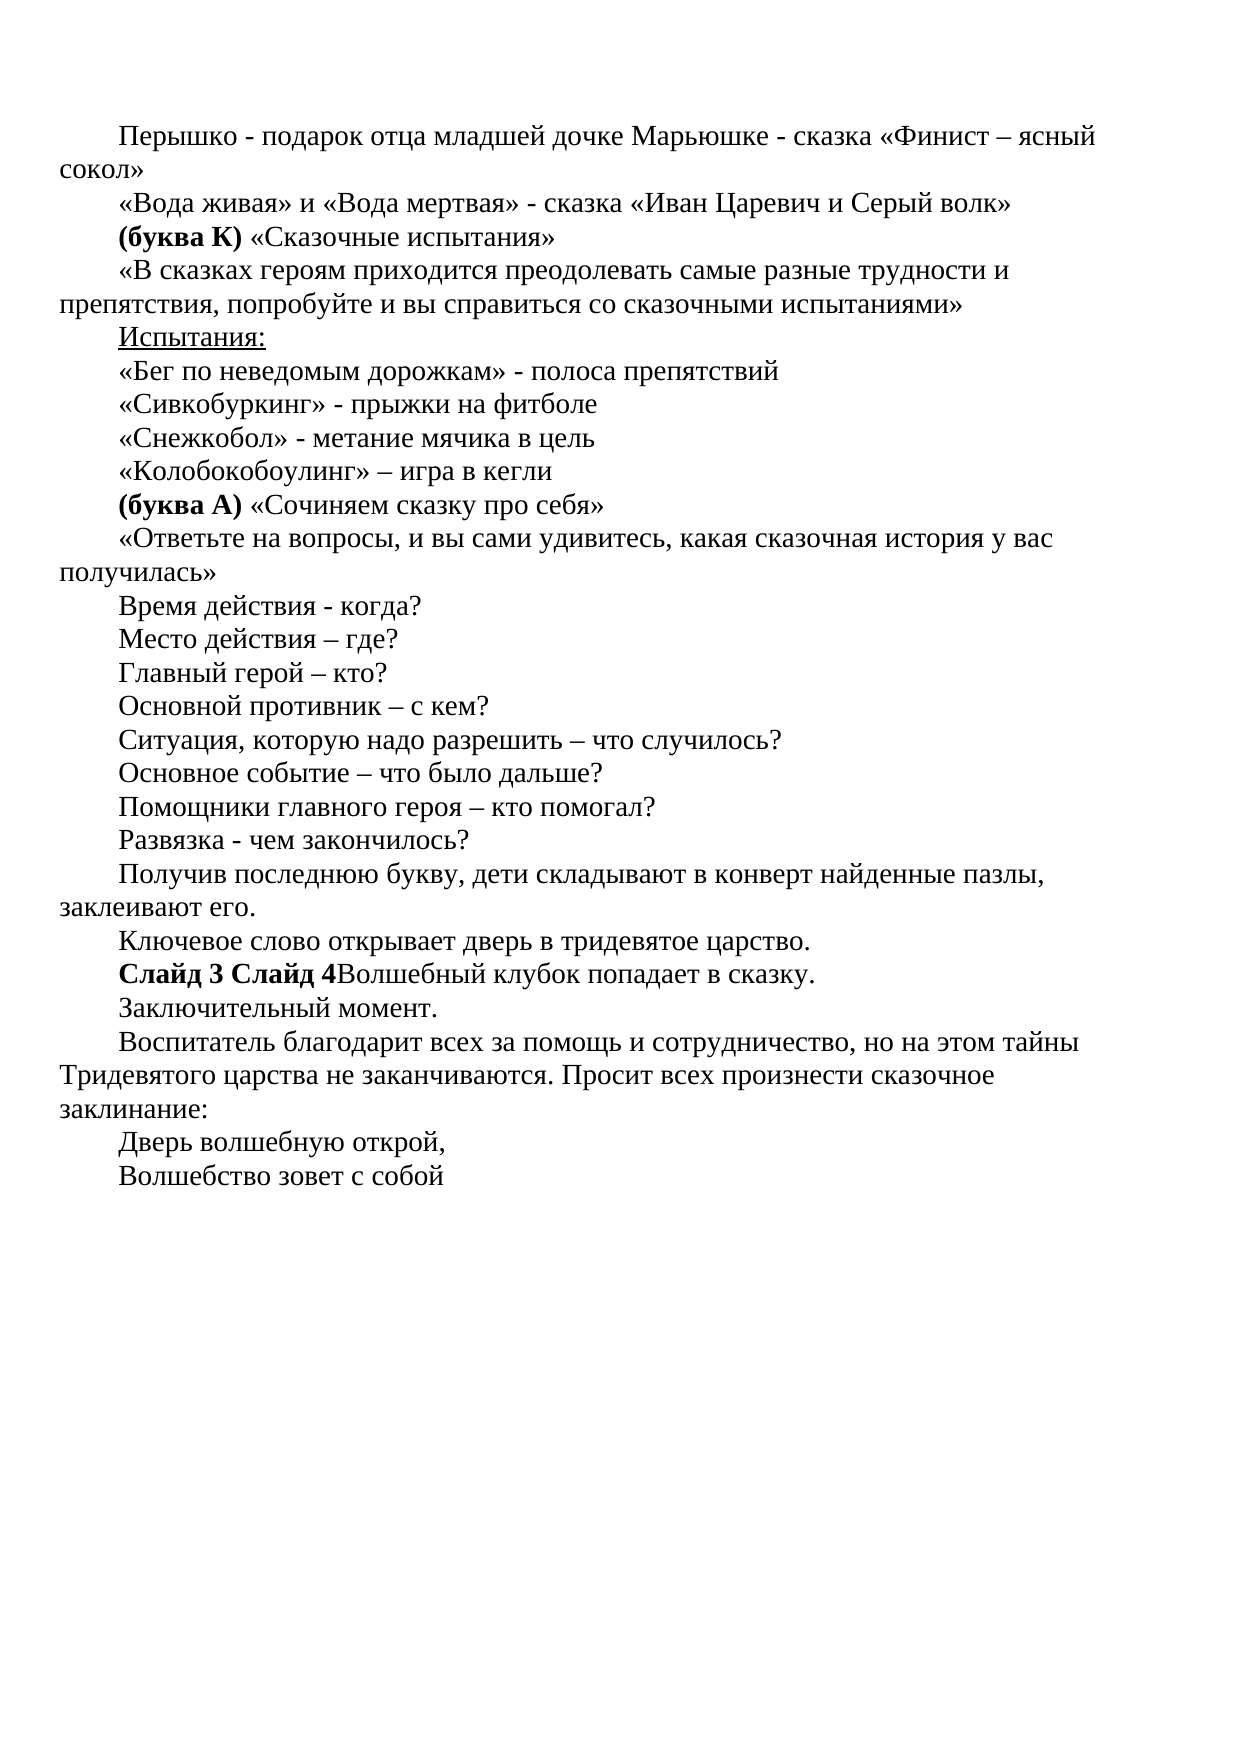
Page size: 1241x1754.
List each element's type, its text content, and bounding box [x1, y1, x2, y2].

text «В сказках героям приходится преодолевать самые разные трудности и препятствия, попробуйте и вы справиться со сказочными испытаниями» [59, 252, 1152, 319]
text (буква А) «Сочиняем сказку про себя» [59, 487, 1152, 521]
text Ситуация, которую надо разрешить – что случилось? [59, 722, 1152, 755]
text Развязка - чем закончилось? [59, 822, 1152, 856]
text «Бег по неведомым дорожкам» - полоса препятствий [59, 353, 1152, 386]
text Время действия - когда? [59, 588, 1152, 621]
text Помощники главного героя – кто помогал? [59, 789, 1152, 822]
text Ключевое слово открывает дверь в тридевятое царство. [59, 923, 1152, 957]
text Главный герой – кто? [59, 655, 1152, 688]
text Заключительный момент. [59, 990, 1152, 1024]
text «Колобокобоулинг» – игра в кегли [59, 453, 1152, 487]
text Волшебство зовет с собой [59, 1158, 1152, 1191]
text «Снежкобол» - метание мячика в цель [59, 420, 1152, 453]
text (буква К) «Сказочные испытания» [59, 219, 1152, 252]
text Испытания: [59, 319, 1152, 353]
text «Ответьте на вопросы, и вы сами удивитесь, какая сказочная история у вас получилась» [59, 521, 1152, 588]
text Перышко - подарок отца младшей дочке Марьюшке - сказка «Финист – ясный сокол» [59, 118, 1152, 185]
text Получив последнюю букву, дети складывают в конверт найденные пазлы, заклеивают его. [59, 856, 1152, 923]
text «Вода живая» и «Вода мертвая» - сказка «Иван Царевич и Серый волк» [59, 185, 1152, 219]
text «Сивкобуркинг» - прыжки на фитболе [59, 386, 1152, 420]
text Дверь волшебную открой, [59, 1124, 1152, 1158]
text Основное событие – что было дальше? [59, 755, 1152, 789]
text Основной противник – с кем? [59, 688, 1152, 722]
text Слайд 3 Слайд 4Волшебный клубок попадает в сказку. [59, 957, 1152, 990]
text Воспитатель благодарит всех за помощь и сотрудничество, но на этом тайны Тридевятого царства не заканчиваются. Просит всех произнести сказочное заклинание: [59, 1024, 1152, 1124]
text Место действия – где? [59, 621, 1152, 655]
